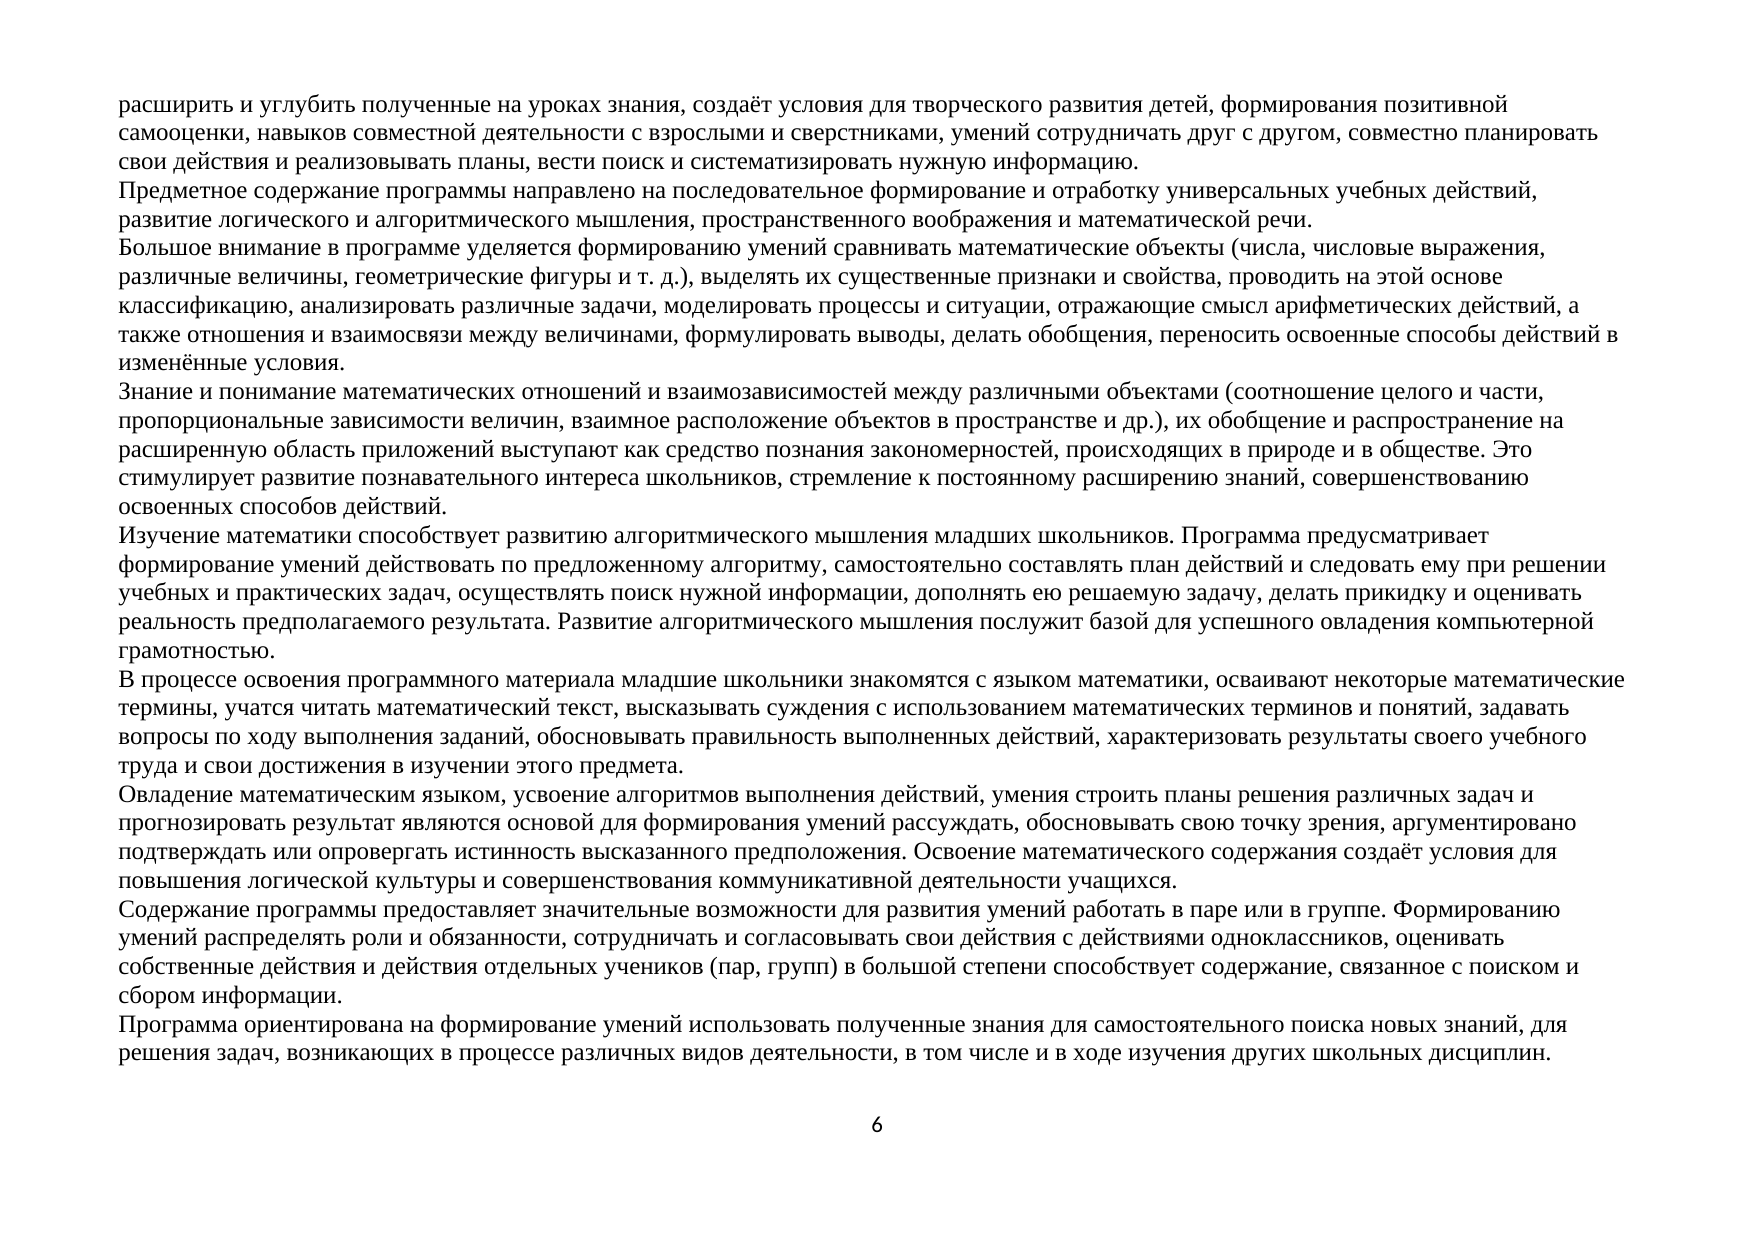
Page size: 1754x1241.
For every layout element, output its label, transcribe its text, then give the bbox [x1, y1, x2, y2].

text Программа ориентирована на формирование умений использовать полученные знания для самостоятельного поиска новых знаний, для решения задач, возникающих в процессе различных видов деятельности, в том числе и в ходе изучения других школьных дисциплин. [118, 1009, 1636, 1066]
text Знание и понимание математических отношений и взаимозависимостей между различными объектами (соотношение целого и части, пропорциональные зависимости величин, взаимное расположение объектов в пространстве и др.), их обобщение и распространение на расширенную область приложений выступают как средство познания закономерностей, происходящих в природе и в обществе. Это стимулирует развитие познавательного интереса школьников, стремление к постоянному расширению знаний, совершенствованию освоенных способов действий. [118, 376, 1636, 520]
text Изучение математики способствует развитию алгоритмического мышления младших школьников. Программа предусматривает формирование умений действовать по предложенному алгоритму, самостоятельно составлять план действий и следовать ему при решении учебных и практических задач, осуществлять поиск нужной информации, дополнять ею решаемую задачу, делать прикидку и оценивать реальность предполагаемого результата. Развитие алгоритмического мышления послужит базой для успешного овладения компьютерной грамотностью. [118, 520, 1636, 664]
text Содержание программы предоставляет значительные возможности для развития умений работать в паре или в группе. Формированию умений распределять роли и обязанности, сотрудничать и согласовывать свои действия с действиями одноклассников, оценивать собственные действия и действия отдельных учеников (пар, групп) в большой степени способствует содержание, связанное с поиском и сбором информации. [118, 894, 1636, 1009]
text В процессе освоения программного материала младшие школьники знакомятся с языком математики, осваивают некоторые математические термины, учатся читать математический текст, высказывать суждения с использованием математических терминов и понятий, задавать вопросы по ходу выполнения заданий, обосновывать правильность выполненных действий, характеризовать результаты своего учебного труда и свои достижения в изучении этого предмета. [118, 664, 1636, 779]
text Большое внимание в программе уделяется формированию умений сравнивать математические объекты (числа, числовые выражения, различные величины, геометрические фигуры и т. д.), выделять их существенные признаки и свойства, проводить на этой основе классификацию, анализировать различные задачи, моделировать процессы и ситуации, отражающие смысл арифметических действий, а также отношения и взаимосвязи между величинами, формулировать выводы, делать обобщения, переносить освоенные способы действий в изменённые условия. [118, 232, 1636, 376]
text Предметное содержание программы направлено на последовательное формирование и отработку универсальных учебных действий, развитие логического и алгоритмического мышления, пространственного воображения и математической речи. [118, 175, 1636, 232]
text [118, 89, 1636, 175]
text Овладение математическим языком, усвоение алгоритмов выполнения действий, умения строить планы решения различных задач и прогнозировать результат являются основой для формирования умений рассуждать, обосновывать свою точку зрения, аргументировано подтверждать или опровергать истинность высказанного предположения. Освоение математического содержания создаёт условия для повышения логической культуры и совершенствования коммуникативной деятельности учащихся. [118, 779, 1636, 894]
